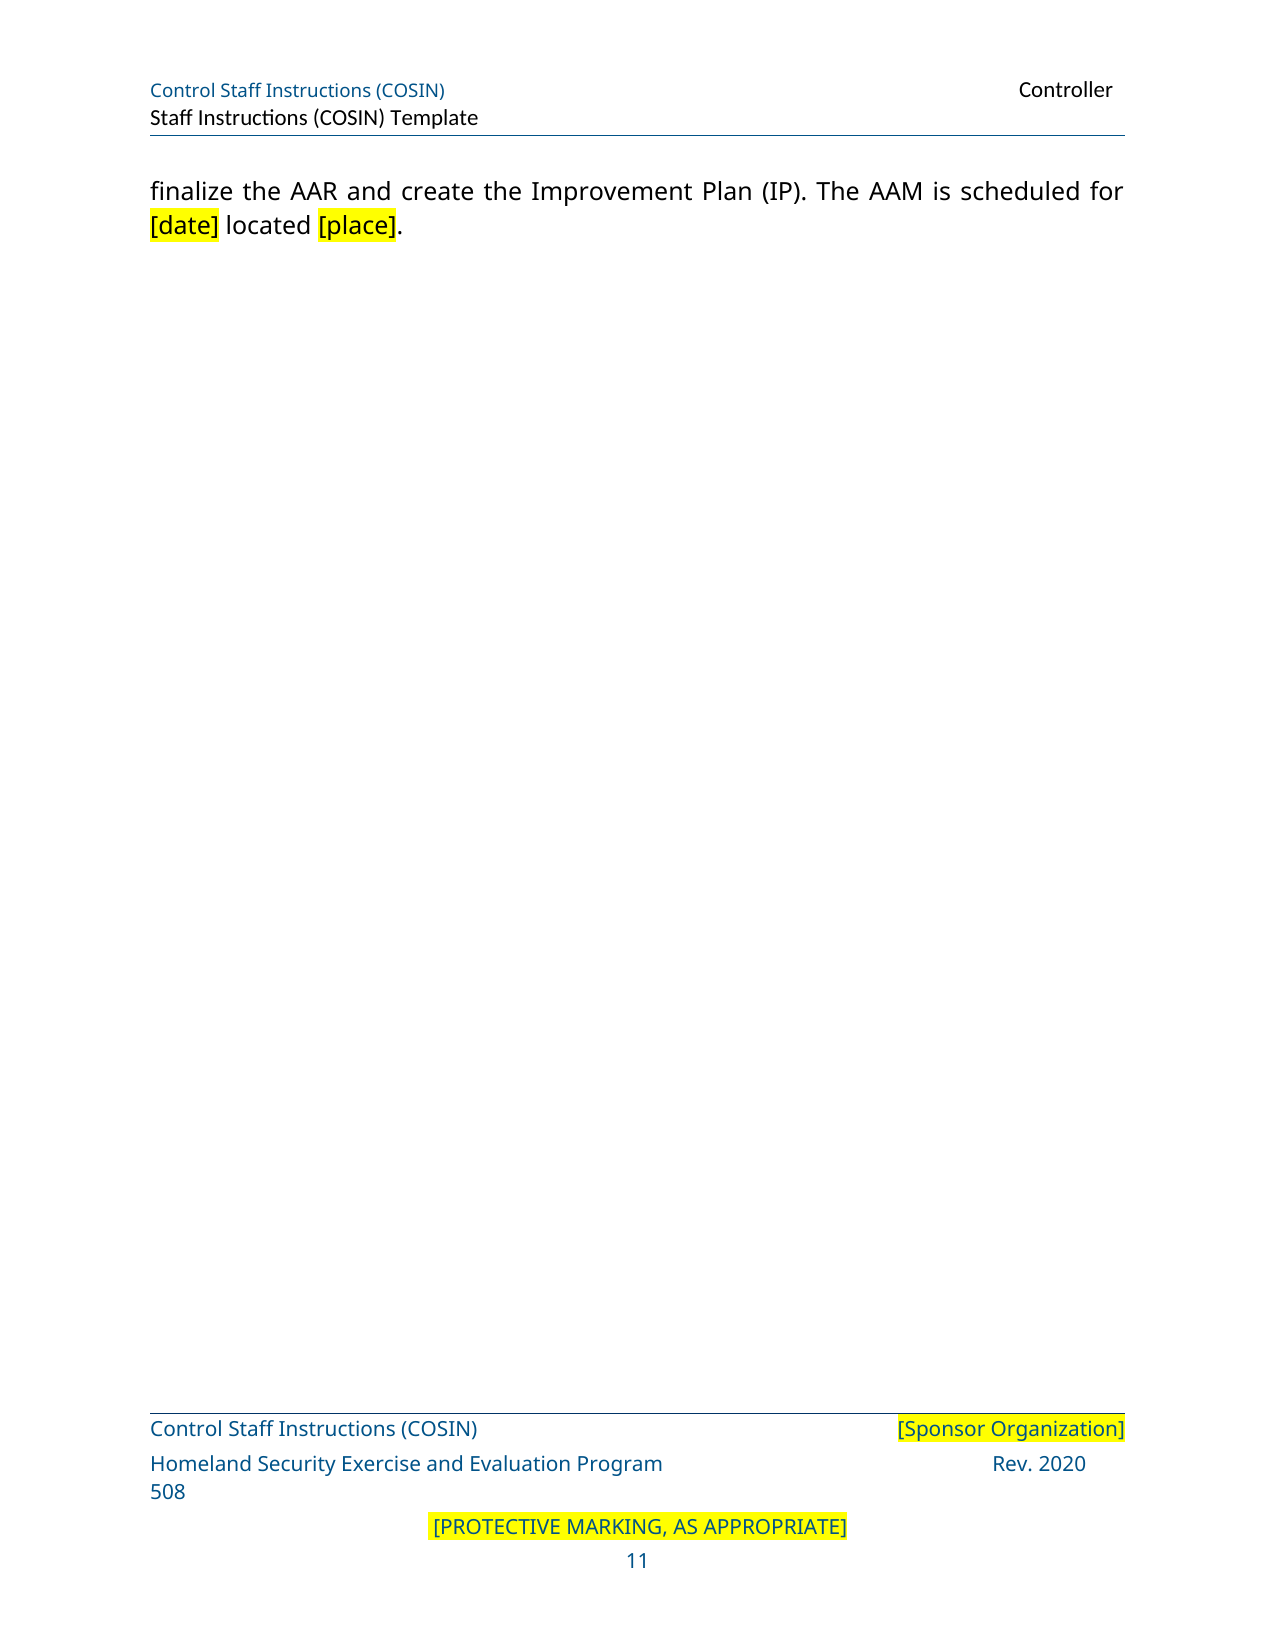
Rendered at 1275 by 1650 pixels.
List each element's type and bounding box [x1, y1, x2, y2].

text [150, 174, 1125, 242]
